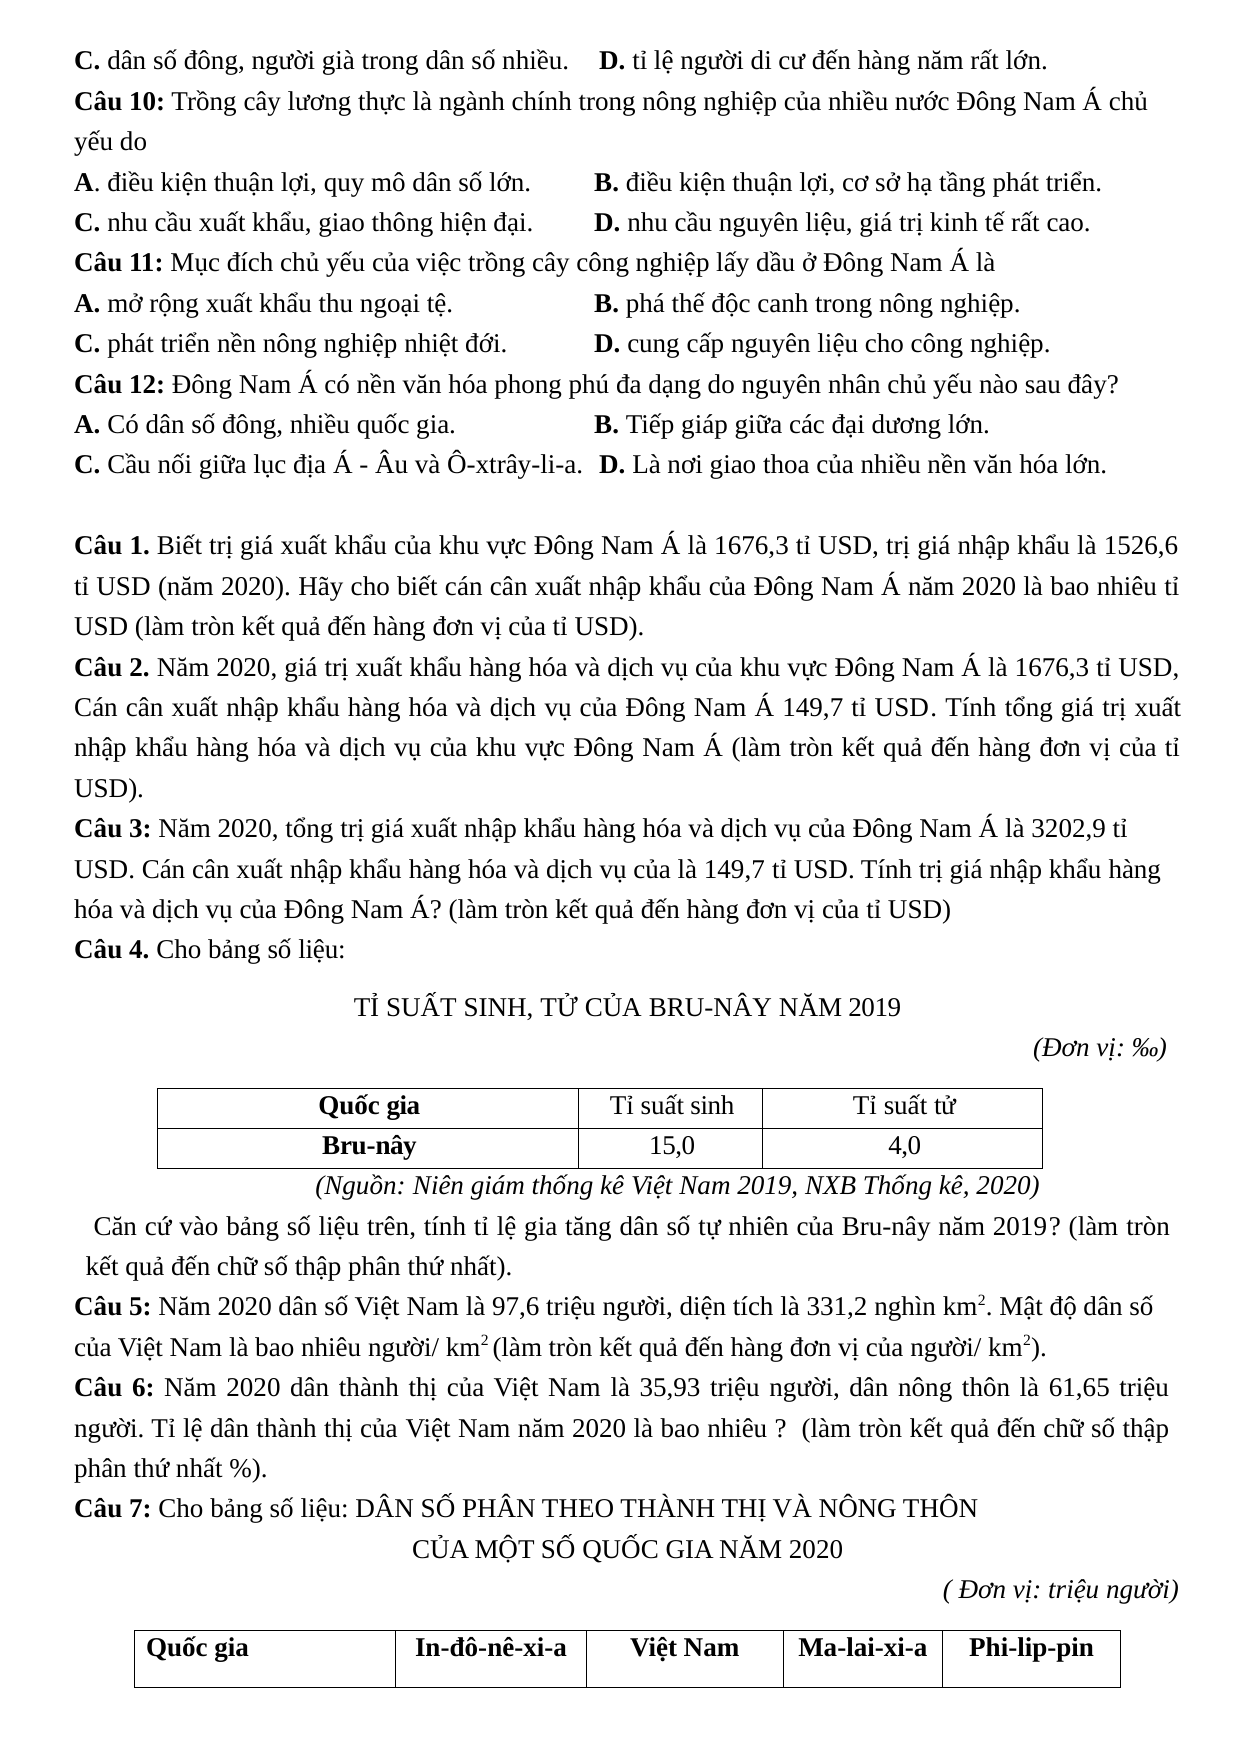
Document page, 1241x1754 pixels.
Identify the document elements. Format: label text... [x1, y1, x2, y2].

text Câu 1. Biết trị giá xuất khẩu của khu vực Đông Nam Á là 1676,3 tỉ USD, trị giá nhập khẩu là 1526,6 tỉ USD (năm 2020). Hãy cho biết cán cân xuất nhập khẩu của Đông Nam Á năm 2020 là bao nhiêu tỉ USD (làm tròn kết quả đến hàng đơn vị của tỉ USD). [74, 529, 1181, 641]
text A. điều kiện thuận lợi, quy mô dân số lớn. B. điều kiện thuận lợi, cơ sở hạ tầng phát triển. [74, 166, 1181, 197]
text Câu 10: Trồng cây lương thực là ngành chính trong nông nghiệp của nhiều nước Đông Nam Á chủ yếu do [74, 85, 1181, 156]
table_header Ma-lai-xi-a [784, 1631, 942, 1687]
text Câu 7: Cho bảng số liệu: DÂN SỐ PHÂN THEO THÀNH THỊ VÀ NÔNG THÔN [74, 1492, 1181, 1524]
table_header Tỉ suất sinh [579, 1089, 762, 1128]
table_cell 4,0 [763, 1129, 1042, 1168]
text C. phát triển nền nông nghiệp nhiệt đới. D. cung cấp nguyên liệu cho công nghiệp. [74, 327, 1181, 358]
text Câu 5: Năm 2020 dân số Việt Nam là 97,6 triệu người, diện tích là 331,2 nghìn km2. Mật độ dân số của Việt Nam là bao nhiêu người/ km2 (làm tròn kết quả đến hàng đơn vị của người/ km2). [74, 1290, 1181, 1362]
table_cell 15,0 [579, 1129, 762, 1168]
text Câu 3: Năm 2020, tổng trị giá xuất nhập khẩu hàng hóa và dịch vụ của Đông Nam Á là 3202,9 tỉ USD. Cán cân xuất nhập khẩu hàng hóa và dịch vụ của là 149,7 tỉ USD. Tính trị giá nhập khẩu hàng hóa và dịch vụ của Đông Nam Á? (làm tròn kết quả đến hàng đơn vị của tỉ USD) [74, 812, 1181, 924]
text Câu 4. Cho bảng số liệu: [74, 933, 1181, 965]
table_header Quốc gia [158, 1089, 578, 1128]
table_cell Bru-nây [158, 1129, 578, 1168]
table_header Quốc gia [135, 1631, 395, 1687]
table_header Phi-lip-pin [943, 1631, 1120, 1687]
text Câu 11: Mục đích chủ yếu của việc trồng cây công nghiệp lấy dầu ở Đông Nam Á là [74, 246, 1181, 278]
text (Đơn vị: ‰) [74, 1031, 1170, 1062]
text Câu 12: Đông Nam Á có nền văn hóa phong phú đa dạng do nguyên nhân chủ yếu nào sau đây? [74, 368, 1181, 399]
text CỦA MỘT SỐ QUỐC GIA NĂM 2020 [74, 1533, 1181, 1564]
text C. dân số đông, người già trong dân số nhiều. D. tỉ lệ người di cư đến hàng năm rất lớn. [74, 44, 1181, 76]
text TỈ SUẤT SINH, TỬ CỦA BRU-NÂY NĂM 2019 [74, 991, 1181, 1022]
text ( Đơn vị: triệu người) [74, 1573, 1181, 1604]
table_header Tỉ suất tử [763, 1089, 1042, 1128]
text Câu 6: Năm 2020 dân thành thị của Việt Nam là 35,93 triệu người, dân nông thôn là 61,65 triệu người. Tỉ lệ dân thành thị của Việt Nam năm 2020 là bao nhiêu ? (làm tròn kết quả đến chữ số thập phân thứ nhất %). [74, 1371, 1170, 1483]
text A. mở rộng xuất khẩu thu ngoại tệ. B. phá thế độc canh trong nông nghiệp. [74, 287, 1181, 318]
text (Nguồn: Niên giám thống kê Việt Nam 2019, NXB Thống kê, 2020) [85, 1169, 1170, 1200]
text A. Có dân số đông, nhiều quốc gia. B. Tiếp giáp giữa các đại dương lớn. [74, 408, 1181, 439]
table_header In-đô-nê-xi-a [396, 1631, 586, 1687]
text Căn cứ vào bảng số liệu trên, tính tỉ lệ gia tăng dân số tự nhiên của Bru-nây năm 2019? (làm tròn kết quả đến chữ số thập phân thứ nhất). [85, 1209, 1170, 1281]
text C. Cầu nối giữa lục địa Á - Âu và Ô-xtrây-li-a. D. Là nơi giao thoa của nhiều nền văn hóa lớn. [74, 448, 1181, 480]
text C. nhu cầu xuất khẩu, giao thông hiện đại. D. nhu cầu nguyên liệu, giá trị kinh tế rất cao. [74, 206, 1181, 237]
text Câu 2. Năm 2020, giá trị xuất khẩu hàng hóa và dịch vụ của khu vực Đông Nam Á là 1676,3 tỉ USD, Cán cân xuất nhập khẩu hàng hóa và dịch vụ của Đông Nam Á 149,7 tỉ USD. Tính tổng giá trị xuất nhập khẩu hàng hóa và dịch vụ của khu vực Đông Nam Á (làm tròn kết quả đến hàng đơn vị của tỉ USD). [74, 651, 1181, 803]
table_header Việt Nam [587, 1631, 783, 1687]
